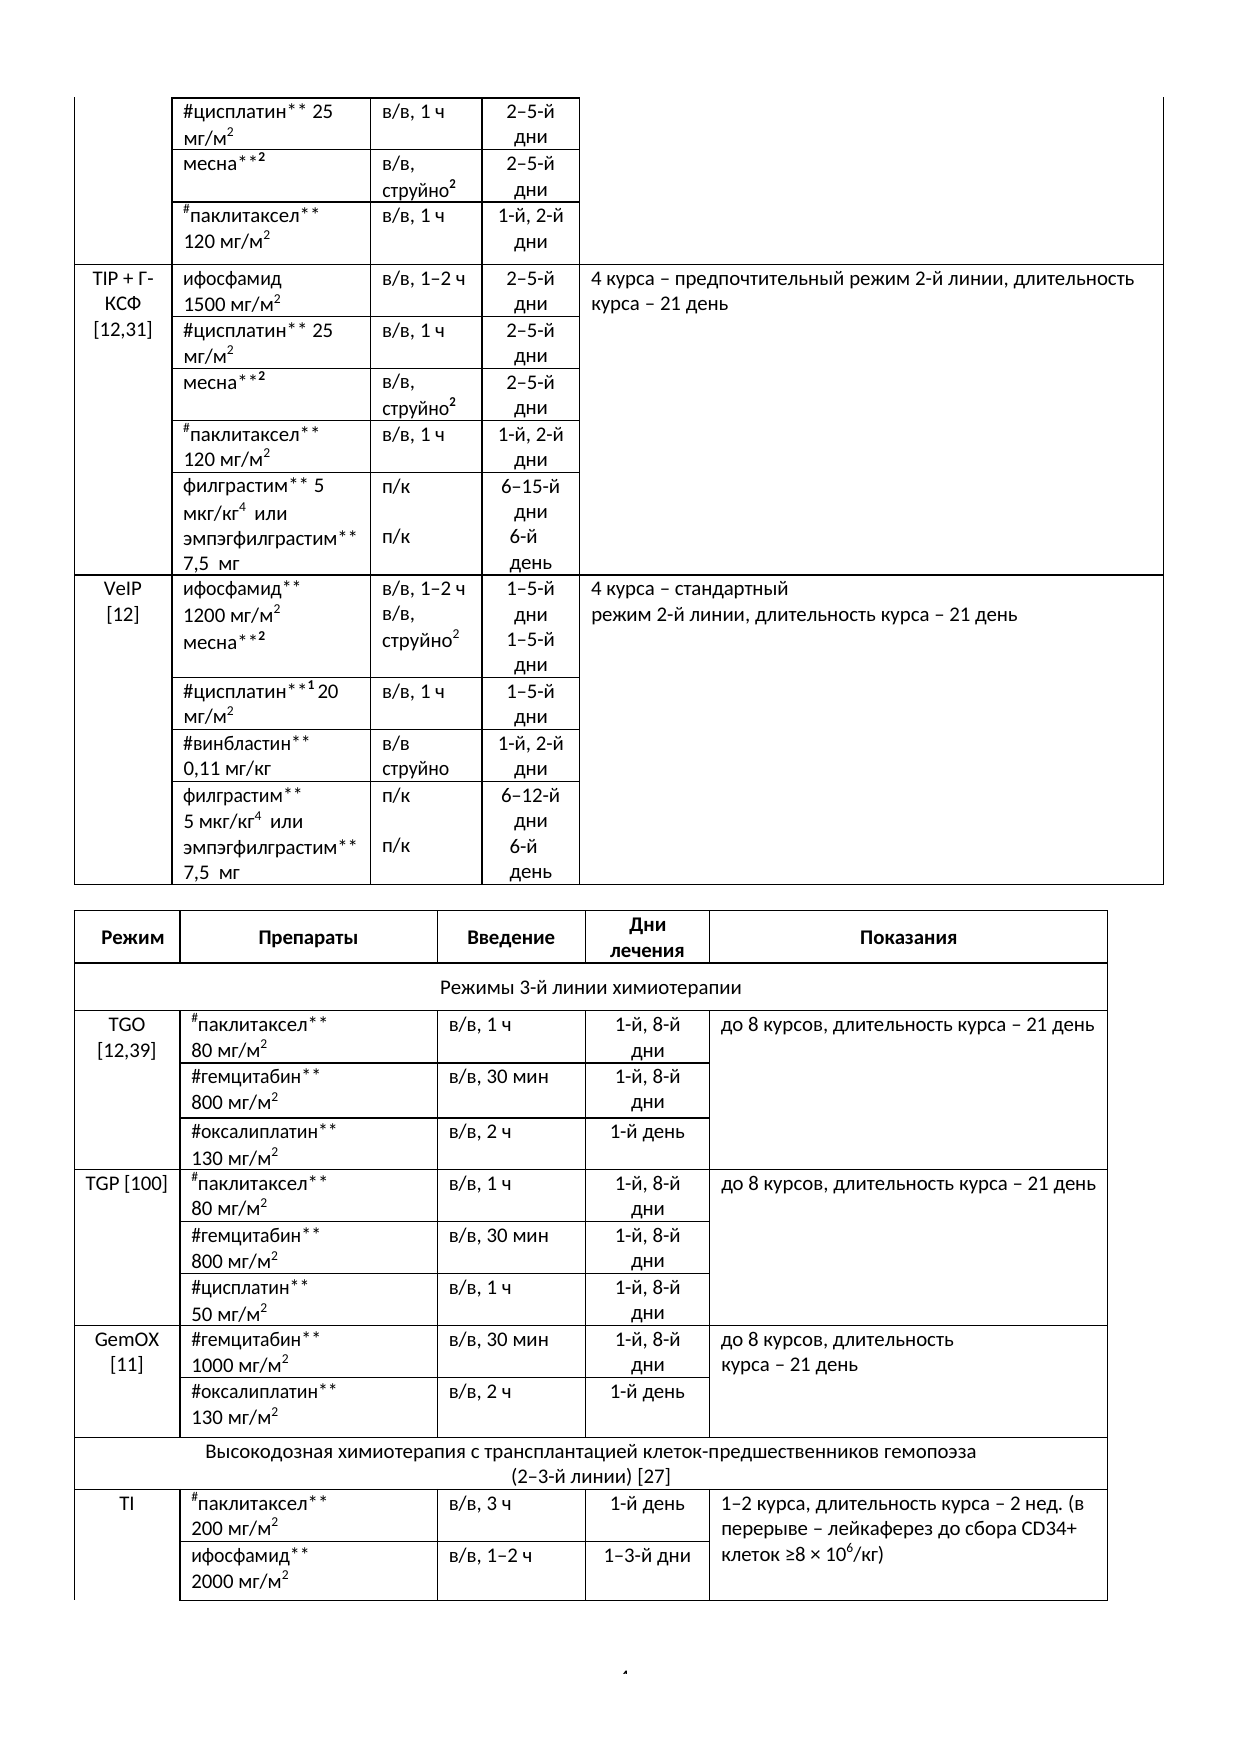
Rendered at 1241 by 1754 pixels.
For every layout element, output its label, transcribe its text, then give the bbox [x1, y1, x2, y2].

table_cell 1-й, 8-й дни [586, 1064, 709, 1117]
table_cell 1–3-й дни [586, 1542, 709, 1600]
table_cell в/в, 2 ч [438, 1378, 585, 1437]
table_cell месна**2 [173, 369, 370, 419]
table_cell в/в, струйно2 [371, 150, 481, 201]
table_cell #паклитаксел** 120 мг/м2 [173, 421, 370, 472]
table_cell 1-й, 8-й дни [586, 1274, 709, 1325]
table_cell #паклитаксел** 80 мг/м2 [181, 1011, 437, 1062]
table_cell месна**2 [173, 150, 370, 201]
table_cell 2–5-й дни [483, 317, 579, 368]
table_cell в/в, 2 ч [438, 1119, 585, 1169]
table_cell TIP + Г- КСФ [12,31] [75, 265, 171, 574]
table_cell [580, 265, 1163, 574]
table_cell #паклитаксел** 200 мг/м2 [181, 1490, 437, 1541]
table_cell TGP [100] [75, 1170, 179, 1325]
table_cell 1-й день [586, 1378, 709, 1437]
table_cell 1-й, 2-й дни [483, 203, 579, 264]
table_cell до 8 курсов, длительность курса – 21 день [710, 1326, 1107, 1437]
table_cell 1-й, 8-й дни [586, 1222, 709, 1273]
table_cell VeIP [12] [75, 576, 171, 883]
table_cell TGO [12,39] [75, 1011, 179, 1169]
table_cell филграстим** 5 мкг/кг4 или эмпэгфилграстим** 7,5 мг [173, 782, 370, 883]
table_header в/в, 1 ч [371, 99, 481, 149]
table_cell Режимы 3-й линии химиотерапии [75, 964, 1107, 1010]
table_cell #паклитаксел** 120 мг/м2 [173, 203, 370, 264]
table_cell 1-й, 8-й дни [586, 1326, 709, 1377]
table_cell в/в, струйно2 [371, 369, 481, 419]
table_cell 1-й, 2-й дни [483, 730, 579, 781]
table_header Режим [75, 911, 179, 962]
table_cell #цисплатин** 25 мг/м2 [173, 317, 370, 368]
table_cell #гемцитабин** 800 мг/м2 [181, 1222, 437, 1273]
table_cell 1–5-й дни [483, 678, 579, 729]
table_cell 4 курса – стандартный режим 2-й линии, длительность курса – 21 день [580, 576, 1163, 883]
table_cell в/в, 1 ч [371, 678, 481, 729]
table_cell филграстим** 5 мкг/кг4 или эмпэгфилграстим** 7,5 мг [173, 473, 370, 574]
table_cell в/в, 30 мин [438, 1326, 585, 1377]
table_cell в/в, 3 ч [438, 1490, 585, 1541]
table_header Препараты [181, 911, 437, 962]
table_cell 1-й, 8-й дни [586, 1011, 709, 1062]
table_header #цисплатин** 25 мг/м2 [173, 99, 370, 149]
table_cell до 8 курсов, длительность курса – 21 день [710, 1011, 1107, 1169]
table_cell в/в, 30 мин [438, 1064, 585, 1117]
table_cell 6–12-й дни 6-й день [483, 782, 579, 883]
table_header Введение [438, 911, 585, 962]
table_cell Высокодозная химиотерапия с трансплантацией клеток-предшественников гемопоэза (2–3-й линии) [27] [75, 1438, 1107, 1489]
table_cell в/в, 1–2 ч [371, 265, 481, 316]
table_cell GemOX [11] [75, 1326, 179, 1437]
table_cell в/в, 1 ч [438, 1274, 585, 1325]
table_cell 2–5-й дни [483, 265, 579, 316]
table_cell 1–2 курса, длительность курса – 2 нед. (в перерыве – лейкаферез до сбора CD34+ клеток ≥8 × 106/кг) [710, 1490, 1107, 1600]
table_cell ифосфамид** 1200 мг/м2 месна**2 [173, 576, 370, 677]
table_cell в/в, 1 ч [371, 203, 481, 264]
table_cell в/в струйно [371, 730, 481, 781]
table_header 2–5-й дни [483, 99, 579, 149]
table_cell в/в, 1–2 ч [438, 1542, 585, 1600]
table_cell #оксалиплатин** 130 мг/м2 [181, 1119, 437, 1169]
table_header [580, 97, 1163, 264]
table_cell #гемцитабин** 1000 мг/м2 [181, 1326, 437, 1377]
table_cell в/в, 1 ч [371, 421, 481, 472]
table_cell 2–5-й дни [483, 369, 579, 419]
table_cell #паклитаксел** 80 мг/м2 [181, 1170, 437, 1221]
table_cell #цисплатин** 50 мг/м2 [181, 1274, 437, 1325]
table_cell 1-й, 8-й дни [586, 1170, 709, 1221]
table_cell в/в, 1 ч [438, 1011, 585, 1062]
table_cell 1-й день [586, 1490, 709, 1541]
table_header Дни лечения [586, 911, 709, 962]
table_cell ифосфамид** 2000 мг/м2 [181, 1542, 437, 1600]
table_header Показания [710, 911, 1107, 962]
table_cell в/в, 30 мин [438, 1222, 585, 1273]
table_header [75, 97, 171, 264]
table_cell в/в, 1 ч [438, 1170, 585, 1221]
table_cell 1–5-й дни 1–5-й дни [483, 576, 579, 677]
table_cell 2–5-й дни [483, 150, 579, 201]
table_cell #оксалиплатин** 130 мг/м2 [181, 1378, 437, 1437]
table_cell TI [75, 1490, 179, 1600]
table_cell #гемцитабин** 800 мг/м2 [181, 1064, 437, 1117]
table_cell ифосфамид 1500 мг/м2 [173, 265, 370, 316]
table_cell п/к п/к [371, 782, 481, 883]
table_cell в/в, 1 ч [371, 317, 481, 368]
table_cell #цисплатин**1 20 мг/м2 [173, 678, 370, 729]
table_cell #винбластин** 0,11 мг/кг [173, 730, 370, 781]
table_cell 1-й день [586, 1119, 709, 1169]
table_cell п/к п/к [371, 473, 481, 574]
table_cell 1-й, 2-й дни [483, 421, 579, 472]
table_cell в/в, 1–2 ч в/в, струйно2 [371, 576, 481, 677]
table_cell 6–15-й дни 6-й день [483, 473, 579, 574]
table_cell до 8 курсов, длительность курса – 21 день [710, 1170, 1107, 1325]
